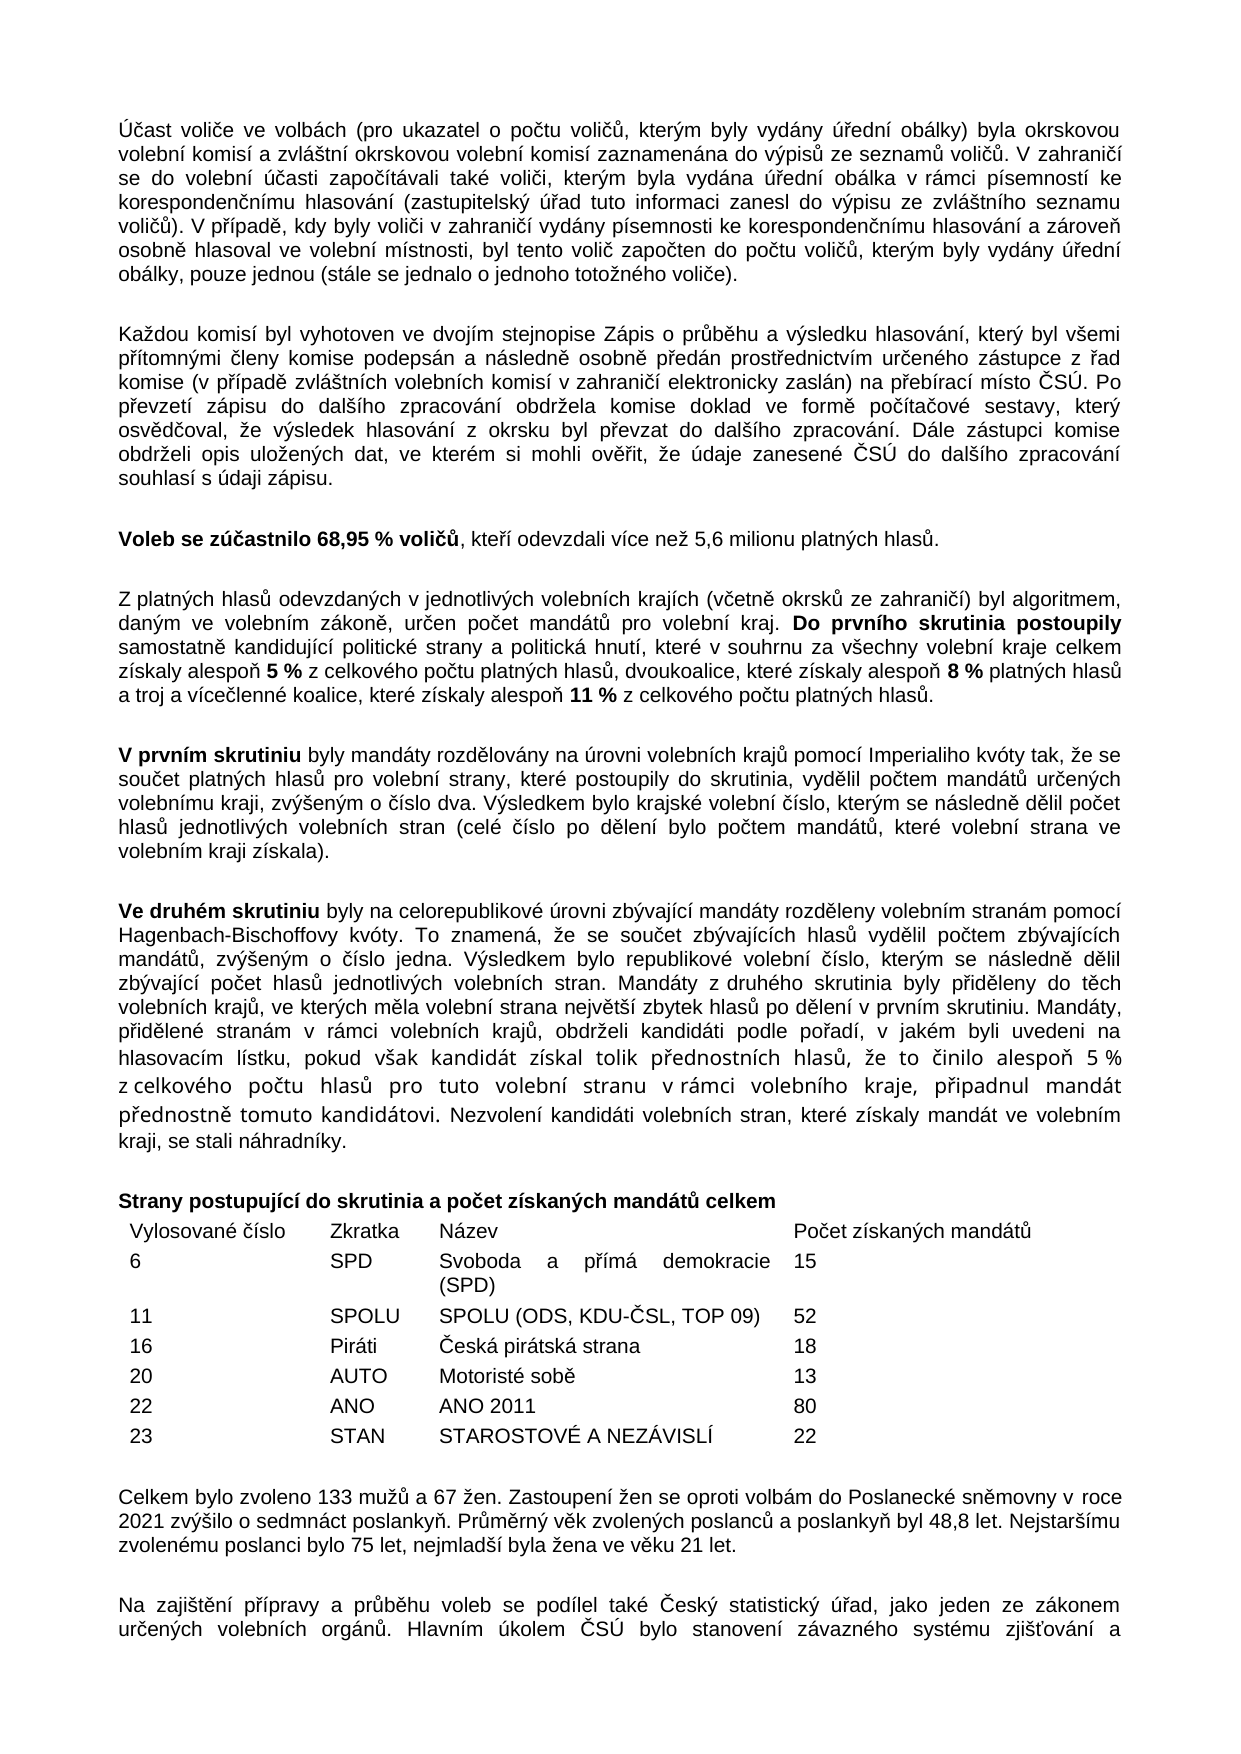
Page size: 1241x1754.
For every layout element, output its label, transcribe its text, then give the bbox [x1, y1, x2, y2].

table_cell 52 [782, 1304, 1063, 1334]
table_cell 13 [782, 1364, 1063, 1394]
table_cell 22 [782, 1424, 1063, 1454]
table_cell SPD [319, 1249, 428, 1303]
table_cell ANO 2011 [428, 1394, 782, 1424]
table_cell Česká pirátská strana [428, 1334, 782, 1364]
table_cell STAN [319, 1424, 428, 1454]
table_cell 18 [782, 1334, 1063, 1364]
text Strany postupující do skrutinia a počet získaných mandátů celkem [118, 1189, 1122, 1213]
table_header Počet získaných mandátů [782, 1219, 1063, 1249]
table_cell 23 [118, 1424, 318, 1454]
table_cell ANO [319, 1394, 428, 1424]
table_cell 11 [118, 1304, 318, 1334]
text Ve druhém skrutiniu byly na celorepublikové úrovni zbývající mandáty rozděleny volebním stranám pomocí Hagenbach-Bischoffovy kvóty. To znamená, že se součet zbývajících hlasů vydělil počtem zbývajících mandátů, zvýšeným o číslo jedna. Výsledkem bylo republikové volební číslo, kterým se následně dělil zbývající počet hlasů jednotlivých volebních stran. Mandáty z druhého skrutinia byly přiděleny do těch volebních krajů, ve kterých měla volební strana největší zbytek hlasů po dělení v prvním skrutiniu. Mandáty, přidělené stranám v rámci volebních krajů, obdrželi kandidáti podle pořadí, v jakém byli uvedeni na hlasovacím lístku, pokud však kandidát získal tolik přednostních hlasů, že to činilo alespoň 5 % z celkového počtu hlasů pro tuto volební stranu v rámci volebního kraje, připadnul mandát přednostně tomuto kandidátovi. Nezvolení kandidáti volebních stran, které získaly mandát ve volebním kraji, se stali náhradníky. [118, 899, 1122, 1152]
table_cell STAROSTOVÉ A NEZÁVISLÍ [428, 1424, 782, 1454]
table_cell 16 [118, 1334, 318, 1364]
table_header Vylosované číslo [118, 1219, 318, 1249]
table_cell SPOLU (ODS, KDU-ČSL, TOP 09) [428, 1304, 782, 1334]
text V prvním skrutiniu byly mandáty rozdělovány na úrovni volebních krajů pomocí Imperialiho kvóty tak, že se součet platných hlasů pro volební strany, které postoupily do skrutinia, vydělil počtem mandátů určených volebnímu kraji, zvýšeným o číslo dva. Výsledkem bylo krajské volební číslo, kterým se následně dělil počet hlasů jednotlivých volebních stran (celé číslo po dělení bylo počtem mandátů, které volební strana ve volebním kraji získala). [118, 743, 1122, 863]
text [118, 1593, 1122, 1641]
text Každou komisí byl vyhotoven ve dvojím stejnopise Zápis o průběhu a výsledku hlasování, který byl všemi přítomnými členy komise podepsán a následně osobně předán prostřednictvím určeného zástupce z řad komise (v případě zvláštních volebních komisí v zahraničí elektronicky zaslán) na přebírací místo ČSÚ. Po převzetí zápisu do dalšího zpracování obdržela komise doklad ve formě počítačové sestavy, který osvědčoval, že výsledek hlasování z okrsku byl převzat do dalšího zpracování. Dále zástupci komise obdrželi opis uložených dat, ve kterém si mohli ověřit, že údaje zanesené ČSÚ do dalšího zpracování souhlasí s údaji zápisu. [118, 322, 1122, 490]
table_cell Piráti [319, 1334, 428, 1364]
table_cell 80 [782, 1394, 1063, 1424]
table_cell SPOLU [319, 1304, 428, 1334]
table_header Zkratka [319, 1219, 428, 1249]
table_cell Motoristé sobě [428, 1364, 782, 1394]
table_cell 20 [118, 1364, 318, 1394]
table_header Název [428, 1219, 782, 1249]
table_cell AUTO [319, 1364, 428, 1394]
text Voleb se zúčastnilo 68,95 % voličů, kteří odevzdali více než 5,6 milionu platných hlasů. [118, 526, 1122, 550]
table_cell Svoboda a přímá demokracie (SPD) [428, 1249, 782, 1303]
table_cell 22 [118, 1394, 318, 1424]
text Z platných hlasů odevzdaných v jednotlivých volebních krajích (včetně okrsků ze zahraničí) byl algoritmem, daným ve volebním zákoně, určen počet mandátů pro volební kraj. Do prvního skrutinia postoupily samostatně kandidující politické strany a politická hnutí, které v souhrnu za všechny volební kraje celkem získaly alespoň 5 % z celkového počtu platných hlasů, dvoukoalice, které získaly alespoň 8 % platných hlasů a troj a vícečlenné koalice, které získaly alespoň 11 % z celkového počtu platných hlasů. [118, 587, 1122, 707]
text Celkem bylo zvoleno 133 mužů a 67 žen. Zastoupení žen se oproti volbám do Poslanecké sněmovny v roce 2021 zvýšilo o sedmnáct poslankyň. Průměrný věk zvolených poslanců a poslankyň byl 48,8 let. Nejstaršímu zvolenému poslanci bylo 75 let, nejmladší byla žena ve věku 21 let. [118, 1485, 1122, 1557]
table_cell 6 [118, 1249, 318, 1303]
table_cell 15 [782, 1249, 1063, 1303]
text Účast voliče ve volbách (pro ukazatel o počtu voličů, kterým byly vydány úřední obálky) byla okrskovou volební komisí a zvláštní okrskovou volební komisí zaznamenána do výpisů ze seznamů voličů. V zahraničí se do volební účasti započítávali také voliči, kterým byla vydána úřední obálka v rámci písemností ke korespondenčnímu hlasování (zastupitelský úřad tuto informaci zanesl do výpisu ze zvláštního seznamu voličů). V případě, kdy byly voliči v zahraničí vydány písemnosti ke korespondenčnímu hlasování a zároveň osobně hlasoval ve volební místnosti, byl tento volič započten do počtu voličů, kterým byly vydány úřední obálky, pouze jednou (stále se jednalo o jednoho totožného voliče). [118, 118, 1122, 286]
